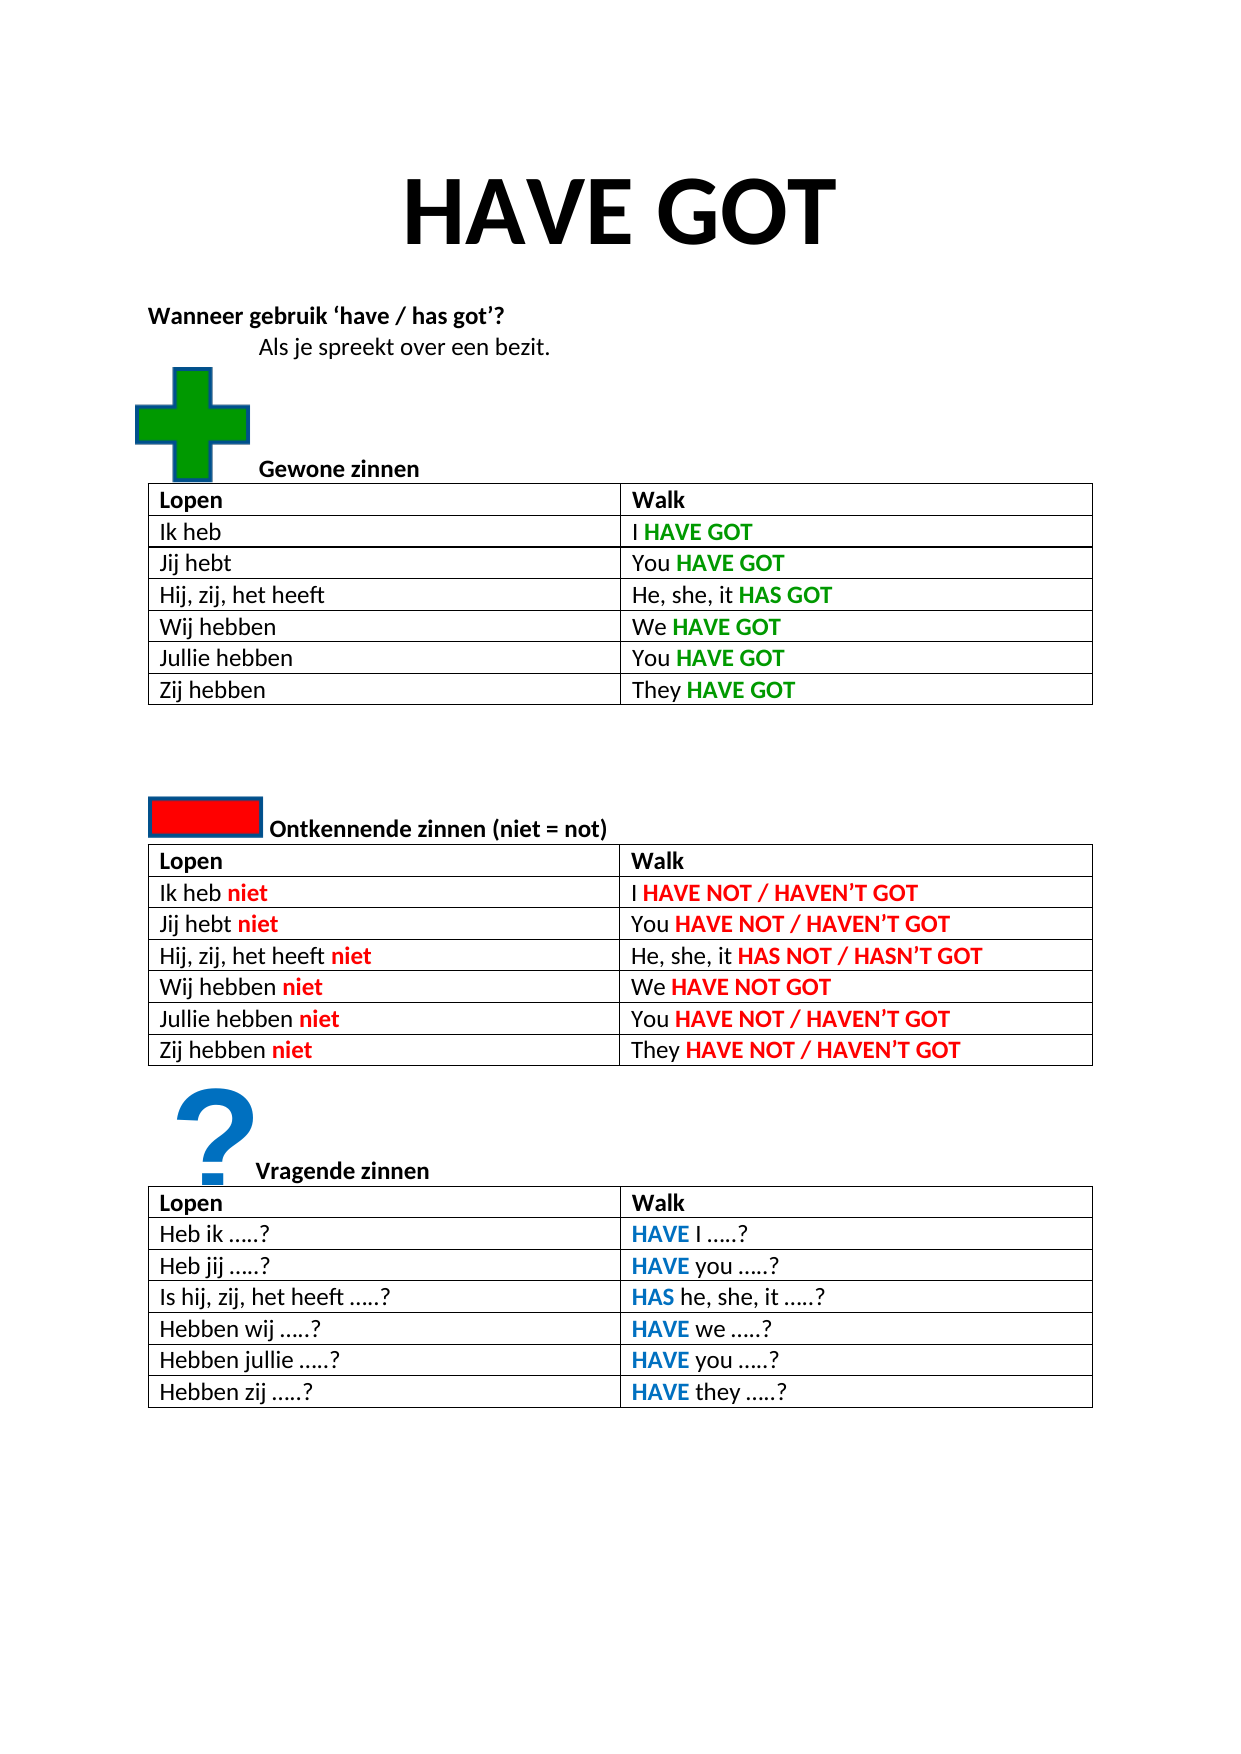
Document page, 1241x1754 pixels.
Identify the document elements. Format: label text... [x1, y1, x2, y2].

table_cell I HAVE NOT / HAVEN’T GOT [620, 877, 1092, 907]
table_cell Jullie hebben niet [149, 1003, 619, 1033]
table_cell Zij hebben niet [149, 1035, 619, 1065]
table_cell You HAVE GOT [621, 642, 1092, 673]
table_cell We HAVE NOT GOT [620, 971, 1092, 1002]
table_cell They HAVE NOT / HAVEN’T GOT [620, 1035, 1092, 1065]
table_cell Ik heb [149, 516, 620, 546]
table_cell Wij hebben niet [149, 971, 619, 1002]
text Vragende zinnen [221, 1155, 1093, 1186]
table_cell Jullie hebben [149, 642, 620, 673]
table_header Walk [621, 1187, 1092, 1217]
table_cell We HAVE GOT [621, 611, 1092, 641]
table_cell Is hij, zij, het heeft …..? [149, 1281, 620, 1312]
table_cell Jij hebt niet [149, 908, 619, 939]
table_cell Hebben zij …..? [149, 1376, 620, 1407]
picture [147, 796, 264, 838]
table_cell He, she, it HAS GOT [621, 579, 1092, 609]
table_cell You HAVE GOT [621, 548, 1092, 578]
table_cell HAVE you …..? [621, 1345, 1092, 1375]
table_header Walk [621, 484, 1092, 515]
table_cell Heb ik …..? [149, 1218, 620, 1249]
table_cell HAVE I …..? [621, 1218, 1092, 1249]
text Wanneer gebruik ‘have / has got’? [148, 300, 1093, 331]
table_header Lopen [149, 1187, 620, 1217]
table_header Lopen [149, 845, 619, 876]
table_cell I HAVE GOT [621, 516, 1092, 546]
table_cell They HAVE GOT [621, 674, 1092, 704]
table_cell HAVE we …..? [621, 1313, 1092, 1343]
table_cell Wij hebben [149, 611, 620, 641]
text HAVE GOT [148, 148, 1093, 270]
table_cell HAVE they …..? [621, 1376, 1092, 1407]
table_header Lopen [149, 484, 620, 515]
table_cell HAS he, she, it …..? [621, 1281, 1092, 1312]
table_cell Hebben jullie …..? [149, 1345, 620, 1375]
text Als je spreekt over een bezit. [258, 331, 1093, 361]
table_cell Hij, zij, het heeft niet [149, 940, 619, 970]
table_cell He, she, it HAS NOT / HASN’T GOT [620, 940, 1092, 970]
table_cell Jij hebt [149, 548, 620, 578]
picture [134, 366, 251, 483]
table_cell Ik heb niet [149, 877, 619, 907]
table_cell Zij hebben [149, 674, 620, 704]
table_cell HAVE you …..? [621, 1250, 1092, 1280]
table_cell Heb jij …..? [149, 1250, 620, 1280]
table_cell Hij, zij, het heeft [149, 579, 620, 609]
table_cell You HAVE NOT / HAVEN’T GOT [620, 908, 1092, 939]
text Gewone zinnen [185, 453, 1093, 483]
table_cell You HAVE NOT / HAVEN’T GOT [620, 1003, 1092, 1033]
text Ontkennende zinnen (niet = not) [148, 797, 1093, 844]
table_cell Hebben wij …..? [149, 1313, 620, 1343]
table_header Walk [620, 845, 1092, 876]
